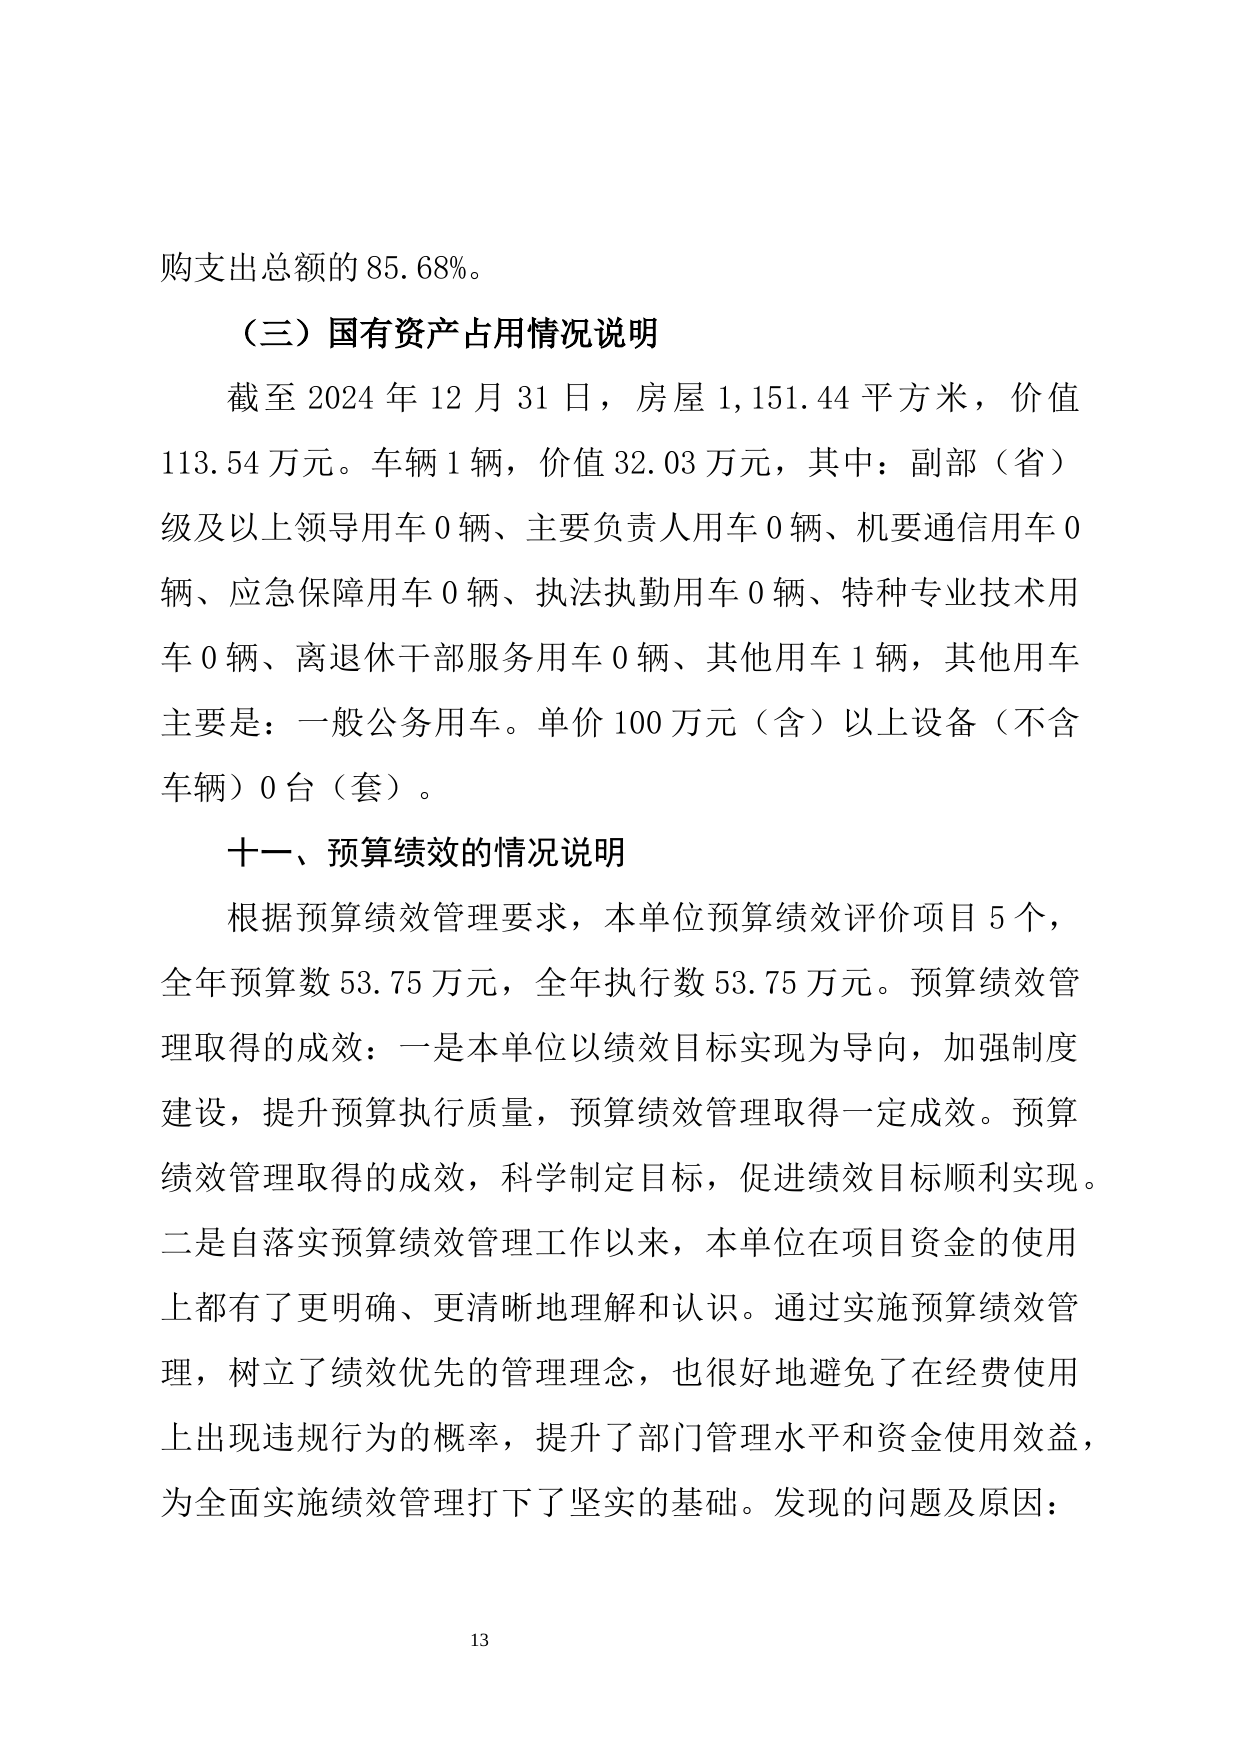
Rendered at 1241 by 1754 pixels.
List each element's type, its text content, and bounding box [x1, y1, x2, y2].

text 截至2024年12月31日，房屋1,151.44平方米，价值113.54万元。车辆1辆，价值32.03万元，其中：副部（省）级及以上领导用车0辆、主要负责人用车0辆、机要通信用车0辆、应急保障用车0辆、执法执勤用车0辆、特种专业技术用车0辆、离退休干部服务用车0辆、其他用车1辆，其他用车主要是：一般公务用车。单价100万元（含）以上设备（不含车辆）0台（套）。 [159, 363, 1081, 818]
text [159, 233, 1081, 298]
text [159, 883, 1081, 1533]
text （三）国有资产占用情况说明 [159, 298, 1081, 363]
text 十一、预算绩效的情况说明 [159, 818, 1081, 883]
